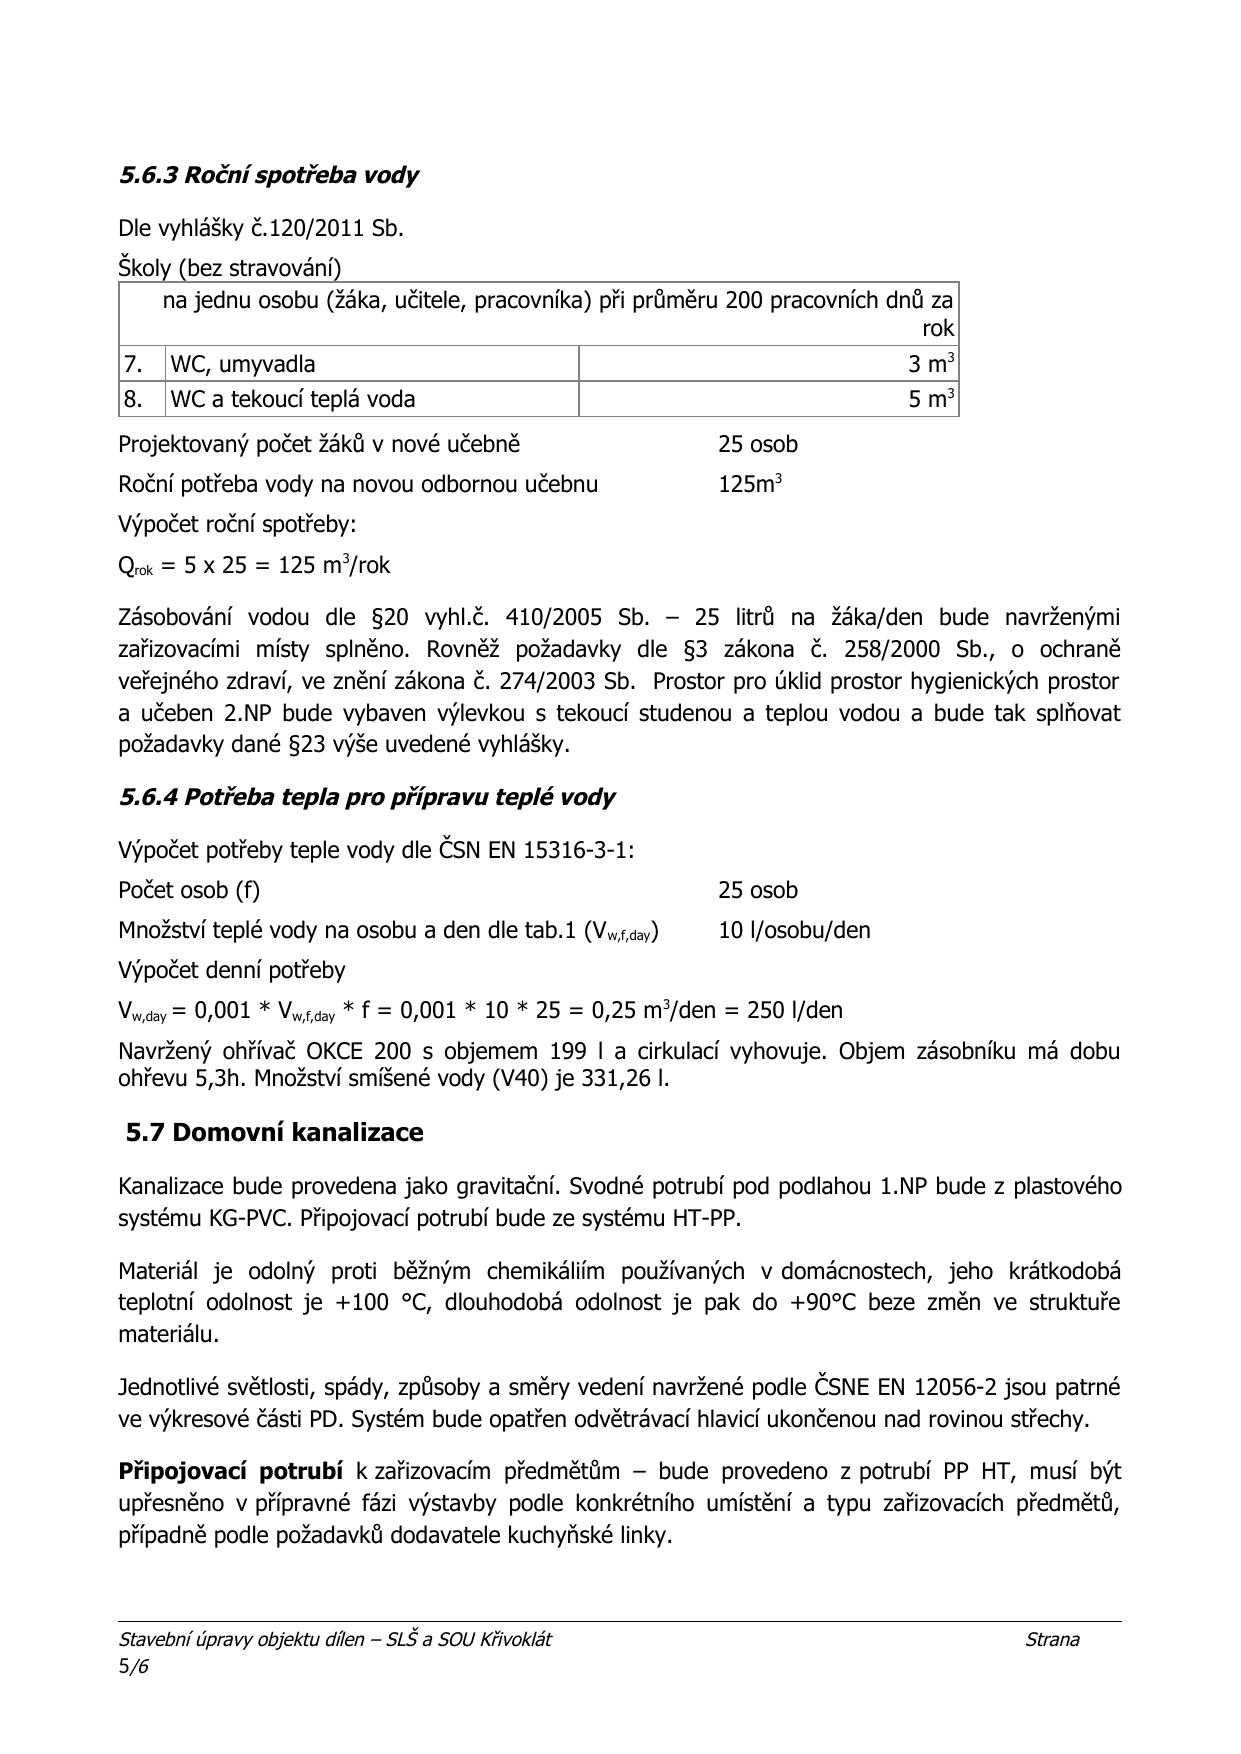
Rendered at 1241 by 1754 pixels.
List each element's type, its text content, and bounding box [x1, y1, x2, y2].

text 5.6.4 Potřeba tepla pro přípravu teplé vody [118, 782, 1122, 810]
table_cell WC, umyvadla [166, 346, 578, 380]
table_cell 7. [120, 346, 165, 380]
text Zásobování vodou dle §20 vyhl.č. 410/2005 Sb. – 25 litrů na žáka/den bude navrženými zařizovacími místy splněno. Rovněž požadavky dle §3 zákona č. 258/2000 Sb., o ochraně veřejného zdraví, ve znění zákona č. 274/2003 Sb. Prostor pro úklid prostor hygienických prostor a učeben 2.NP bude vybaven výlevkou s tekoucí studenou a teplou vodou a bude tak splňovat požadavky dané §23 výše uvedené vyhlášky. [118, 603, 1122, 758]
text Navržený ohřívač OKCE 200 s objemem 199 l a cirkulací vyhovuje. Objem zásobníku má dobu ohřevu 5,3h. Množství smíšené vody (V40) je 331,26 l. [118, 1036, 1122, 1092]
text Kanalizace bude provedena jako gravitační. Svodné potrubí pod podlahou 1.NP bude z plastového systému KG-PVC. Připojovací potrubí bude ze systému HT-PP. [118, 1172, 1122, 1231]
text Vw,day = 0,001 * Vw,f,day * f = 0,001 * 10 * 25 = 0,25 m3/den = 250 l/den [118, 996, 1122, 1024]
text Jednotlivé světlosti, spády, způsoby a směry vedení navržené podle ČSNE EN 12056-2 jsou patrné ve výkresové části PD. Systém bude opatřen odvětrávací hlavicí ukončenou nad rovinou střechy. [118, 1372, 1122, 1432]
text Výpočet potřeby teple vody dle ČSN EN 15316-3-1: [118, 835, 1122, 863]
table_cell WC a tekoucí teplá voda [166, 382, 578, 416]
text Qrok = 5 x 25 = 125 m3/rok [118, 550, 1122, 578]
text Projektovaný počet žáků v nové učebně 25 osob [118, 429, 1122, 457]
text Školy (bez stravování) [118, 253, 1122, 281]
table_cell 8. [120, 382, 165, 416]
text Počet osob (f) 25 osob [118, 875, 1122, 903]
text Materiál je odolný proti běžným chemikáliím používaných v domácnostech, jeho krátkodobá teplotní odolnost je +100 °C, dlouhodobá odolnost je pak do +90°C beze změn ve struktuře materiálu. [118, 1256, 1122, 1347]
subtitle 5.6.3 Roční spotřeba vody [118, 161, 1122, 188]
text Připojovací potrubí k zařizovacím předmětům – bude provedeno z potrubí PP HT, musí být upřesněno v přípravné fázi výstavby podle konkrétního umístění a typu zařizovacích předmětů, případně podle požadavků dodavatele kuchyňské linky. [118, 1457, 1122, 1548]
text Množství teplé vody na osobu a den dle tab.1 (Vw,f,day) 10 l/osobu/den [118, 916, 1122, 943]
table_cell 3 m3 [580, 346, 958, 380]
text Výpočet denní potřeby [118, 956, 1122, 983]
table_header na jednu osobu (žáka, učitele, pracovníka) při průměru 200 pracovních dnů za rok [120, 283, 958, 344]
subtitle 5.7 Domovní kanalizace [118, 1117, 1122, 1147]
table_cell 5 m3 [580, 382, 958, 416]
text Dle vyhlášky č.120/2011 Sb. [118, 213, 1122, 241]
text Výpočet roční spotřeby: [118, 510, 1122, 538]
text Roční potřeba vody na novou odbornou učebnu 125m3 [118, 470, 1122, 497]
